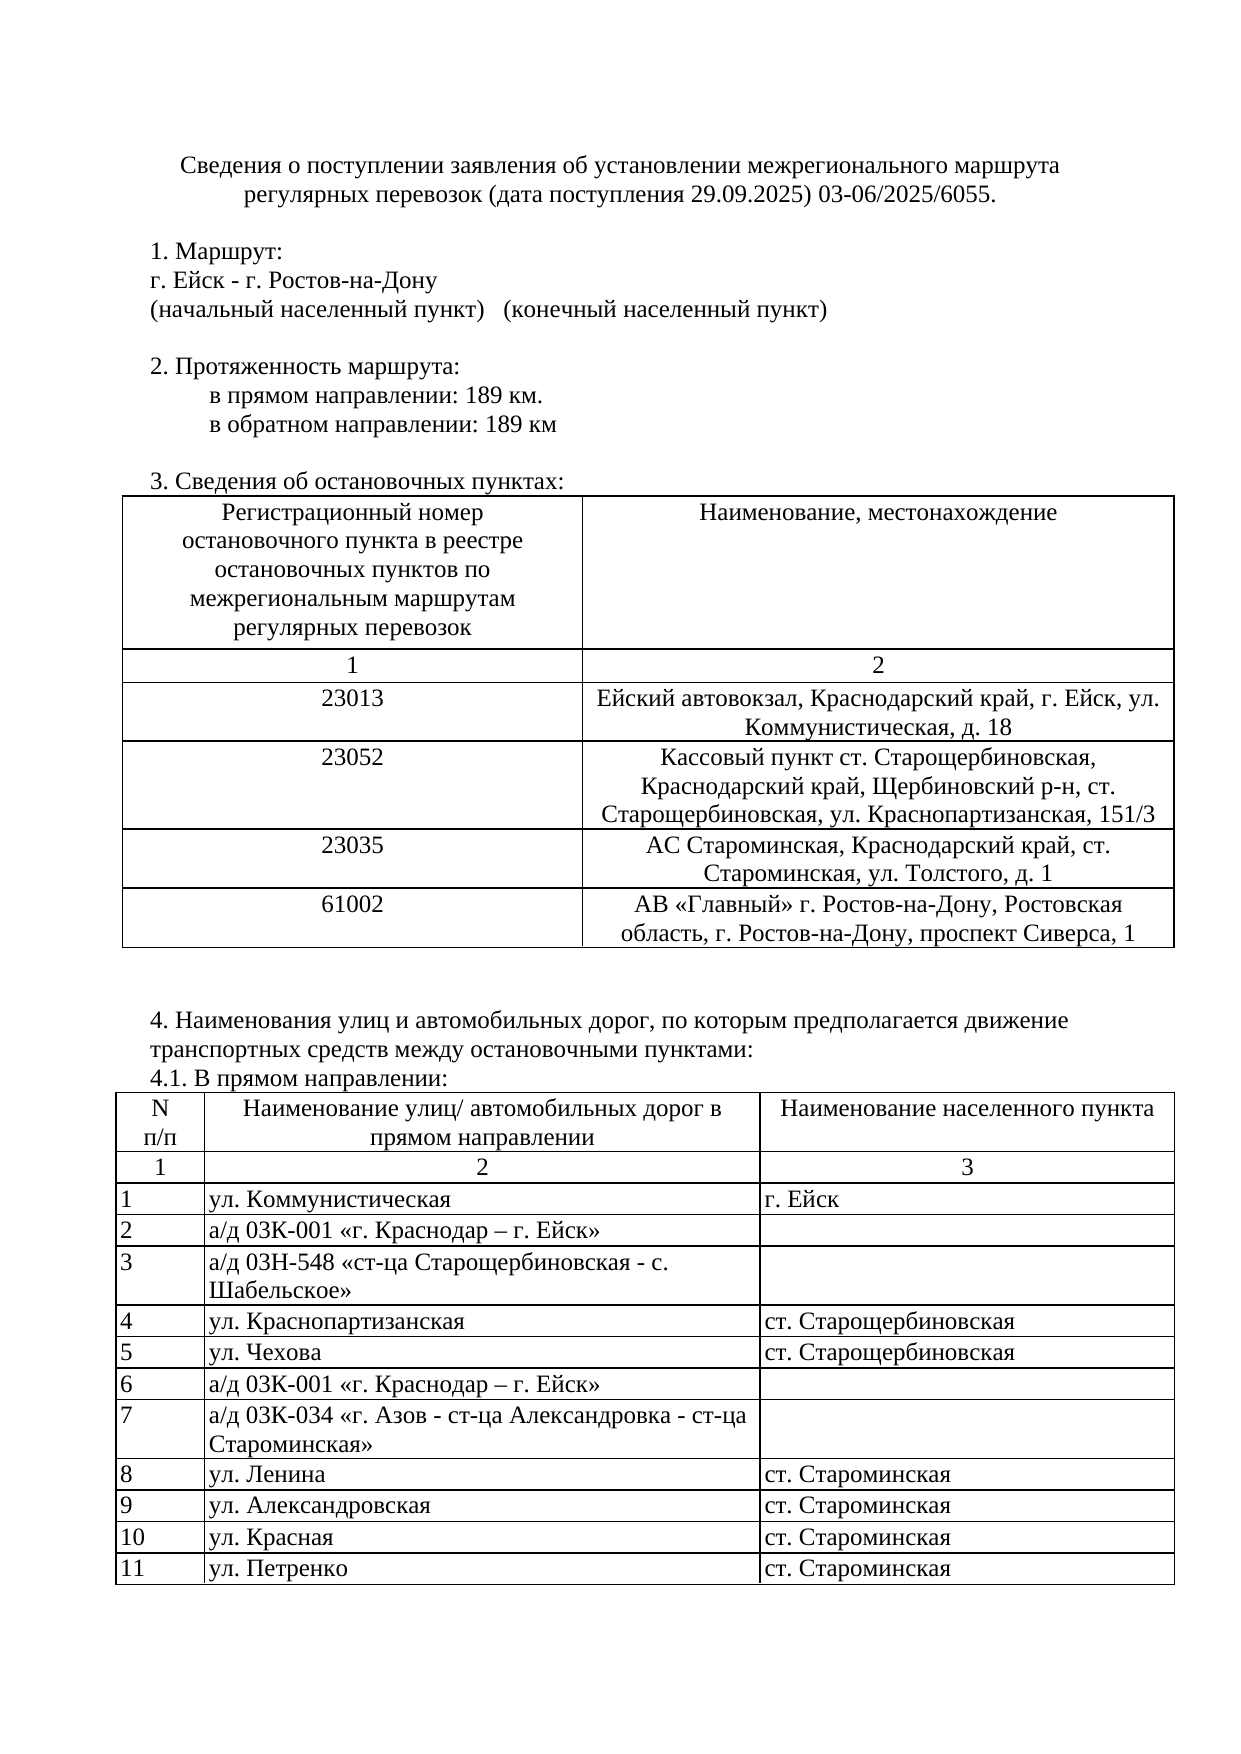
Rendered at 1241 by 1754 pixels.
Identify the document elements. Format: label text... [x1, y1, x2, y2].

table_cell 7 [117, 1400, 204, 1458]
text 4. Наименования улиц и автомобильных дорог, по которым предполагается движение транспортных средств между остановочными пунктами: [150, 1005, 1090, 1063]
table_cell 6 [117, 1369, 204, 1398]
text 1. Маршрут: [150, 236, 1090, 265]
table_cell ул. Чехова [205, 1337, 759, 1367]
text 3. Сведения об остановочных пунктах: [150, 466, 1090, 495]
table_cell 23035 [123, 830, 582, 887]
table_cell 23052 [123, 742, 582, 828]
table_cell 2 [583, 650, 1173, 681]
table_header Наименование, местонахождение [583, 497, 1173, 648]
text г. Ейск - г. Ростов-на-Дону [150, 265, 1090, 294]
text 2. Протяженность маршрута: [150, 351, 1090, 380]
table_cell ст. Староминская [761, 1522, 1174, 1552]
table_cell а/д 03Н-548 «ст-ца Старощербиновская - с. Шабельское» [205, 1247, 759, 1304]
text в прямом направлении: 189 км. [150, 380, 1090, 409]
table_cell 2 [205, 1152, 759, 1182]
table_cell а/д 03К-001 «г. Краснодар – г. Ейск» [205, 1215, 759, 1245]
table_cell 9 [117, 1491, 204, 1521]
table_cell а/д 03К-001 «г. Краснодар – г. Ейск» [205, 1369, 759, 1398]
table_cell ст. Староминская [761, 1459, 1174, 1489]
table_cell ул. Ленина [205, 1459, 759, 1489]
table_header Наименование улиц/ автомобильных дорог в прямом направлении [205, 1093, 759, 1151]
table_cell АС Староминская, Краснодарский край, ст. Староминская, ул. Толстого, д. 1 [583, 830, 1173, 887]
table_header Регистрационный номер остановочного пункта в реестре остановочных пунктов по межрегиональным маршрутам регулярных перевозок [123, 497, 582, 648]
table_header Наименование населенного пункта [761, 1093, 1174, 1151]
table_cell ст. Староминская [761, 1554, 1174, 1583]
table_cell 5 [117, 1337, 204, 1367]
table_cell [761, 1400, 1174, 1458]
text в обратном направлении: 189 км [150, 409, 1090, 437]
table_cell 1 [117, 1152, 204, 1182]
table_cell ул. Коммунистическая [205, 1184, 759, 1214]
table_cell ул. Краснопартизанская [205, 1306, 759, 1336]
table_cell 1 [123, 650, 582, 681]
table_cell 4 [117, 1306, 204, 1336]
text (начальный населенный пункт) (конечный населенный пункт) [150, 294, 1090, 322]
table_cell ул. Александровская [205, 1491, 759, 1521]
table_cell ст. Старощербиновская [761, 1337, 1174, 1367]
table_header N п/п [117, 1093, 204, 1151]
table_cell 10 [117, 1522, 204, 1552]
table_cell ст. Староминская [761, 1491, 1174, 1521]
table_cell 2 [117, 1215, 204, 1245]
table_cell 3 [761, 1152, 1174, 1182]
table_cell Ейский автовокзал, Краснодарский край, г. Ейск, ул. Коммунистическая, д. 18 [583, 683, 1173, 740]
table_cell ул. Петренко [205, 1554, 759, 1583]
table_cell ст. Старощербиновская [761, 1306, 1174, 1336]
text 4.1. В прямом направлении: [150, 1063, 1090, 1092]
table_cell 1 [117, 1184, 204, 1214]
table_cell 8 [117, 1459, 204, 1489]
table_cell 3 [117, 1247, 204, 1304]
table_cell ул. Красная [205, 1522, 759, 1552]
table_cell 23013 [123, 683, 582, 740]
table_cell 11 [117, 1554, 204, 1583]
table_cell [761, 1369, 1174, 1398]
table_cell [761, 1215, 1174, 1245]
table_cell [761, 1247, 1174, 1304]
table_cell Кассовый пункт ст. Старощербиновская, Краснодарский край, Щербиновский р-н, ст. Старощербиновская, ул. Краснопартизанская, 151/3 [583, 742, 1173, 828]
text Сведения о поступлении заявления об установлении межрегионального маршрута регулярных перевозок (дата поступления 29.09.2025) 03-06/2025/6055. [150, 150, 1090, 207]
table_cell 61002 [123, 889, 582, 946]
table_cell г. Ейск [761, 1184, 1174, 1214]
table_cell а/д 03К-034 «г. Азов - ст-ца Александровка - ст-ца Староминская» [205, 1400, 759, 1458]
table_cell АВ «Главный» г. Ростов-на-Дону, Ростовская область, г. Ростов-на-Дону, проспект Сиверса, 1 [583, 889, 1173, 946]
